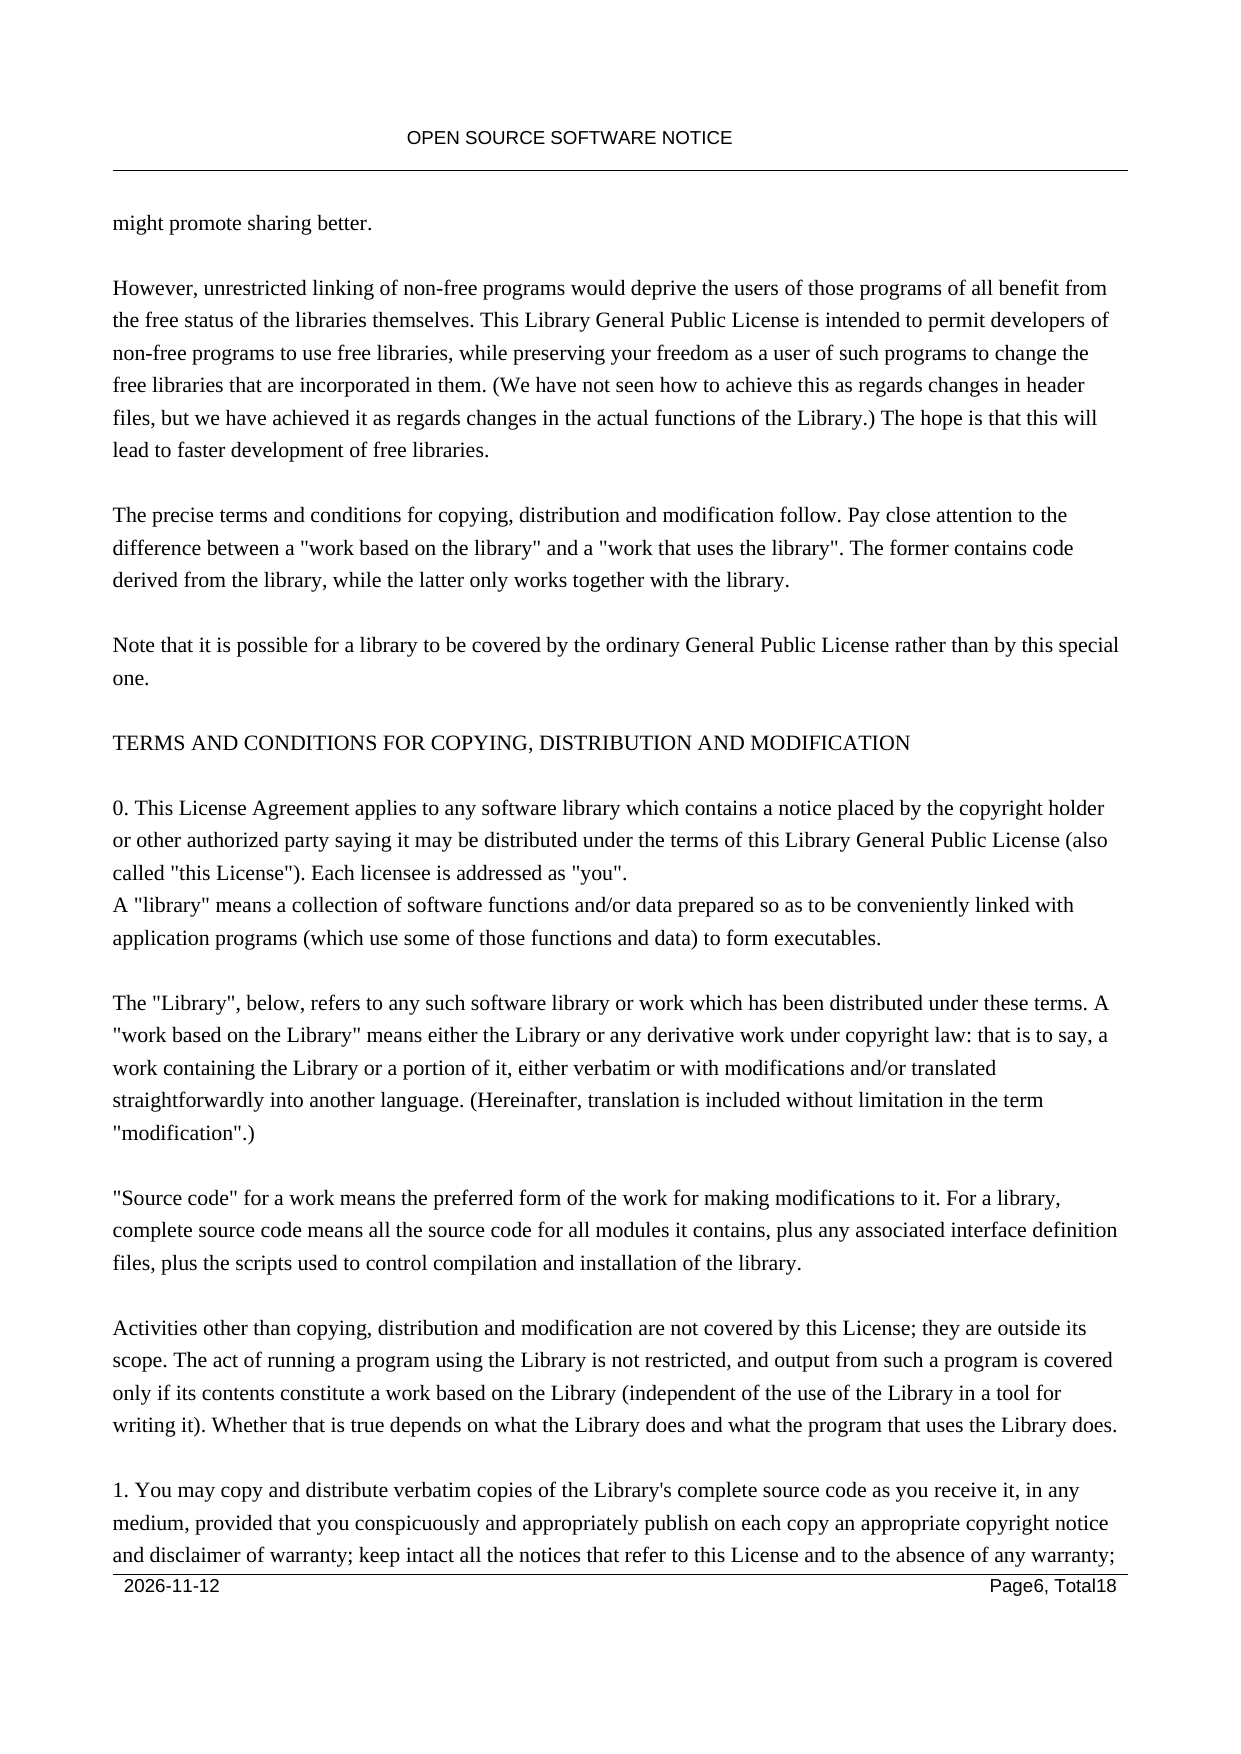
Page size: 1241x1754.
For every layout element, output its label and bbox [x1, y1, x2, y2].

text [112, 206, 1128, 1571]
